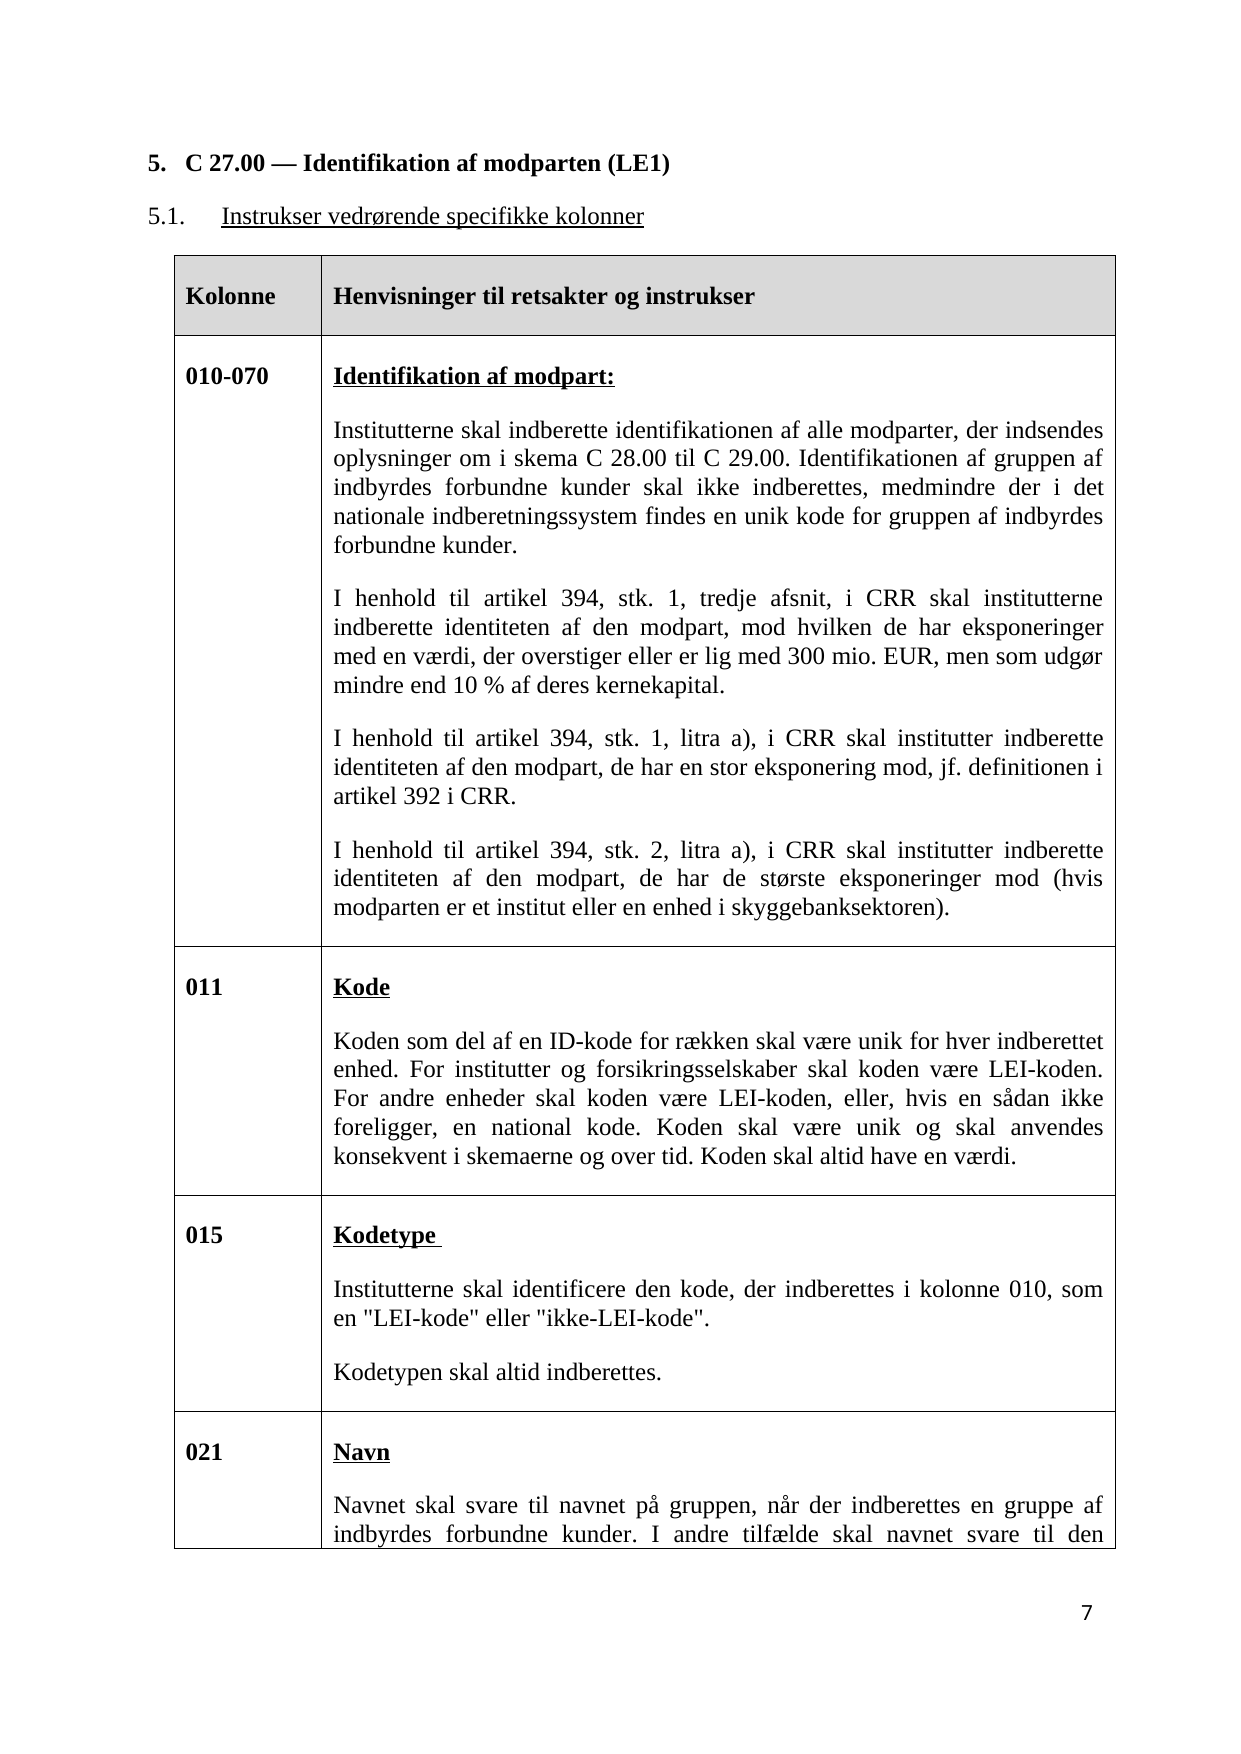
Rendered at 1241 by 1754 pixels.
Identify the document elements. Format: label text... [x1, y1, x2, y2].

table_cell 011 [175, 947, 321, 1194]
list C 27.00 — Identifikation af modparten (LE1) [148, 148, 1093, 176]
table_cell 021 [175, 1412, 321, 1548]
list Instrukser vedrørende specifikke kolonner [148, 201, 1093, 230]
table_header Henvisninger til retsakter og instrukser [322, 256, 1115, 335]
table_header Kolonne [175, 256, 321, 335]
table_cell Kodetype Institutterne skal identificere den kode, der indberettes i kolonne 010, som en "LEI-kode" eller "ikke-LEI-kode". Kodetypen skal altid indberettes. [322, 1196, 1115, 1411]
table_cell 010-070 [175, 336, 321, 946]
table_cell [322, 1412, 1115, 1548]
table_cell 015 [175, 1196, 321, 1411]
table_cell Kode Koden som del af en ID-kode for rækken skal være unik for hver indberettet enhed. For institutter og forsikringsselskaber skal koden være LEI-koden. For andre enheder skal koden være LEI-koden, eller, hvis en sådan ikke foreligger, en national kode. Koden skal være unik og skal anvendes konsekvent i skemaerne og over tid. Koden skal altid have en værdi. [322, 947, 1115, 1194]
table_cell Identifikation af modpart: Institutterne skal indberette identifikationen af alle modparter, der indsendes oplysninger om i skema C 28.00 til C 29.00. Identifikationen af gruppen af indbyrdes forbundne kunder skal ikke indberettes, medmindre der i det nationale indberetningssystem findes en unik kode for gruppen af indbyrdes forbundne kunder. I henhold til artikel 394, stk. 1, tredje afsnit, i CRR skal institutterne indberette identiteten af den modpart, mod hvilken de har eksponeringer med en værdi, der overstiger eller er lig med 300 mio. EUR, men som udgør mindre end 10 % af deres kernekapital. I henhold til artikel 394, stk. 1, litra a), i CRR skal institutter indberette identiteten af den modpart, de har en stor eksponering mod, jf. definitionen i artikel 392 i CRR. I henhold til artikel 394, stk. 2, litra a), i CRR skal institutter indberette identiteten af den modpart, de har de største eksponeringer mod (hvis modparten er et institut eller en enhed i skyggebanksektoren). [322, 336, 1115, 946]
